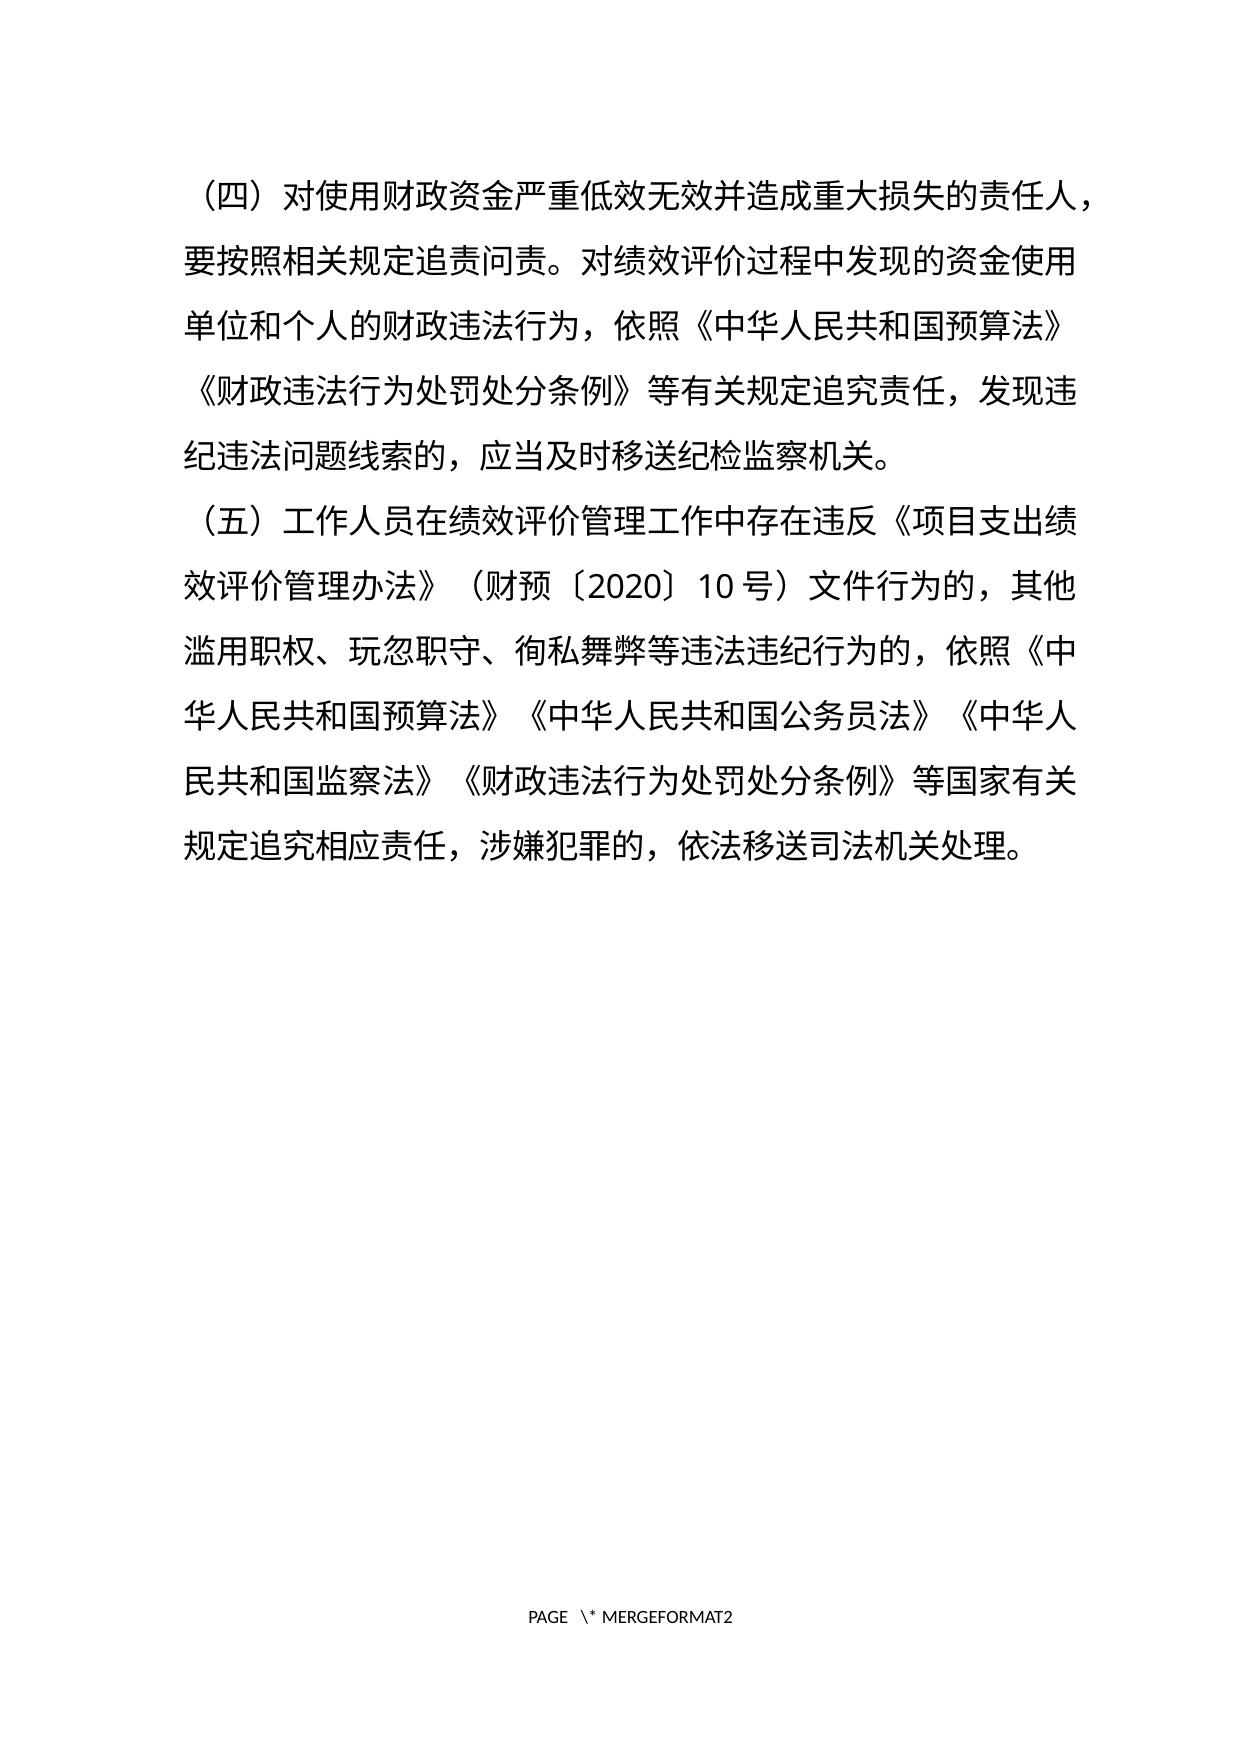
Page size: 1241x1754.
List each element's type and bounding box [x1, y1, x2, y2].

text [183, 162, 1078, 877]
